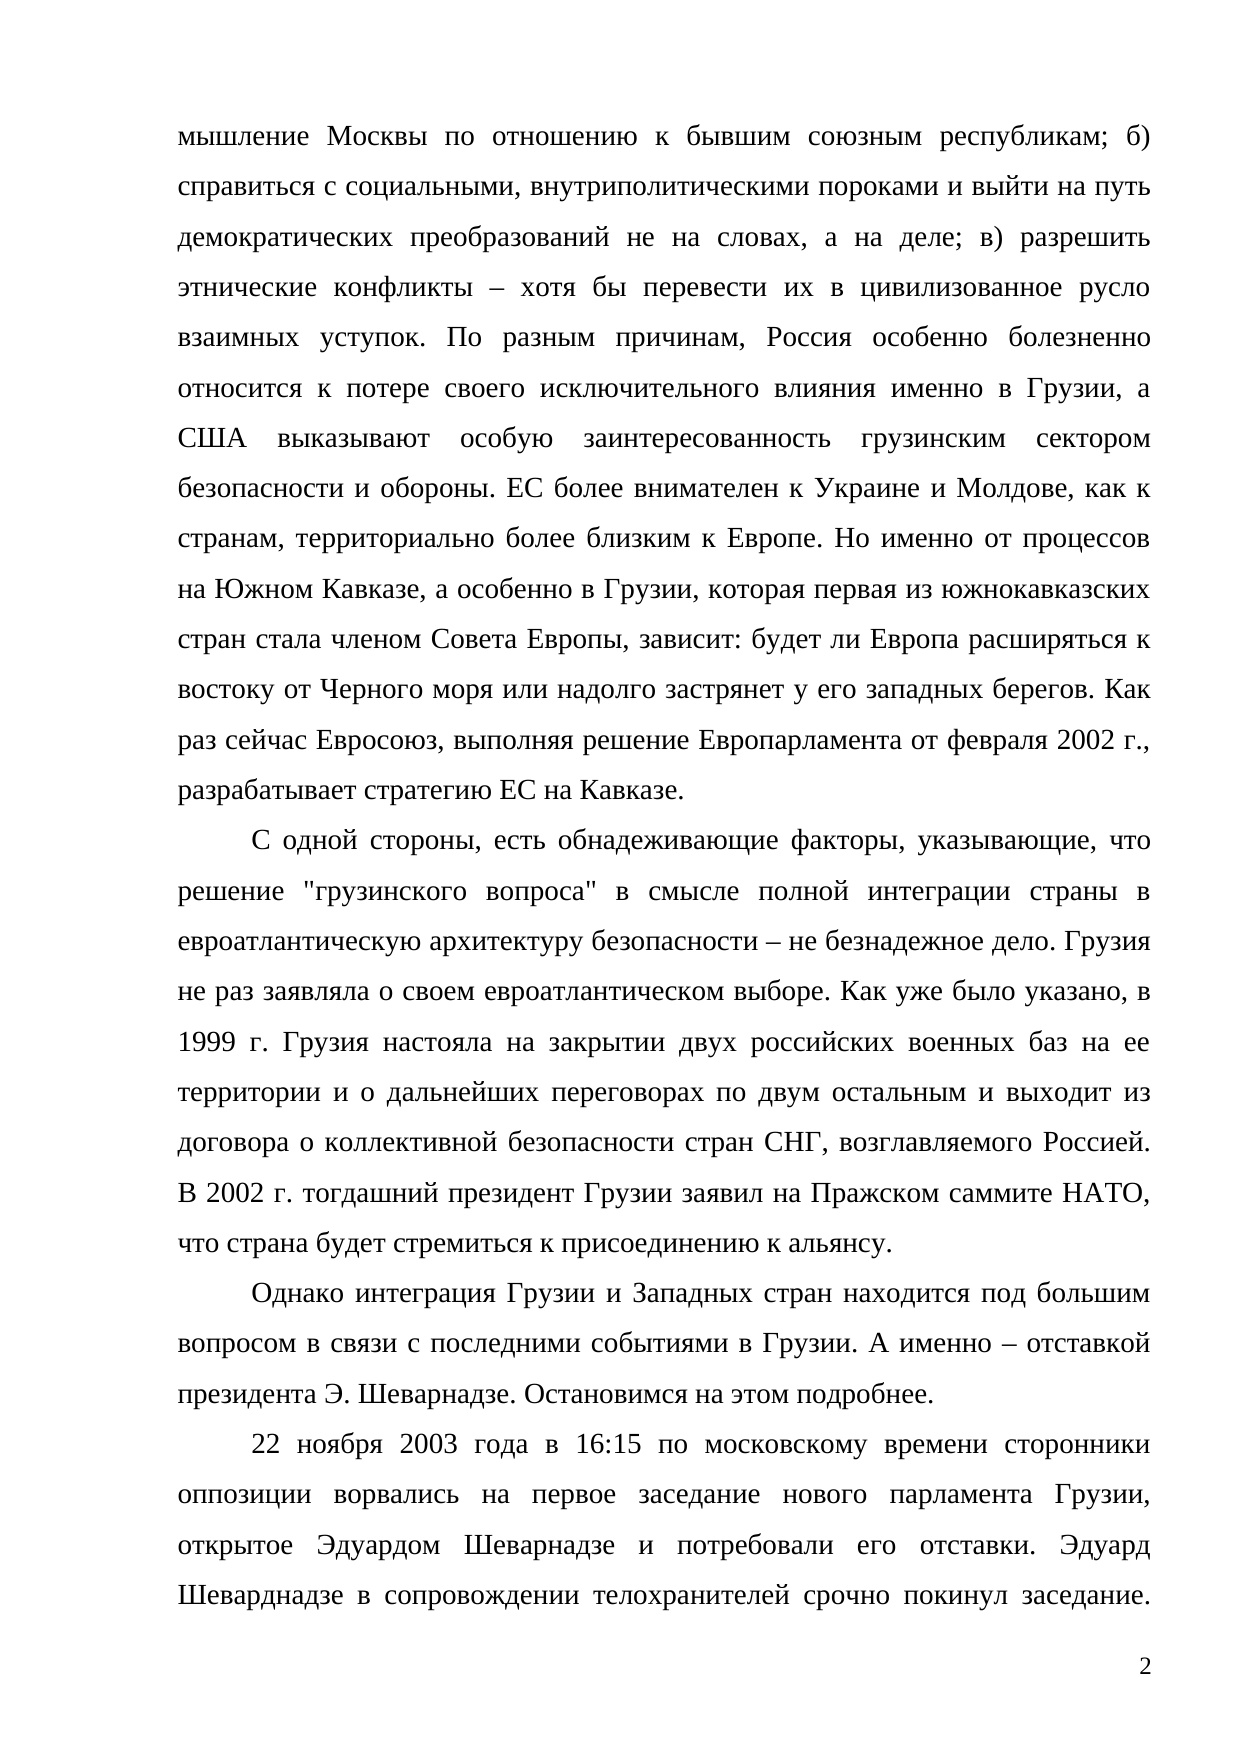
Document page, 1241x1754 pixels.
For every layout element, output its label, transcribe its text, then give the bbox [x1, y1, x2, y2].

text С одной стороны, есть обнадеживающие факторы, указывающие, что решение "грузинского вопроса" в смысле полной интеграции страны в евроатлантическую архитектуру безопасности – не безнадежное дело. Грузия не раз заявляла о своем евроатлантическом выборе. Как уже было указано, в 1999 г. Грузия настояла на закрытии двух российских военных баз на ее территории и о дальнейших переговорах по двум остальным и выходит из договора о коллективной безопасности стран СНГ, возглавляемого Россией. В 2002 г. тогдашний президент Грузии заявил на Пражском саммите НАТО, что страна будет стремиться к присоединению к альянсу. [177, 822, 1152, 1258]
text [177, 118, 1152, 806]
text Однако интеграция Грузии и Западных стран находится под большим вопросом в связи с последними событиями в Грузии. А именно – отставкой президента Э. Шеварнадзе. Остановимся на этом подробнее. [177, 1275, 1152, 1409]
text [177, 1426, 1152, 1611]
